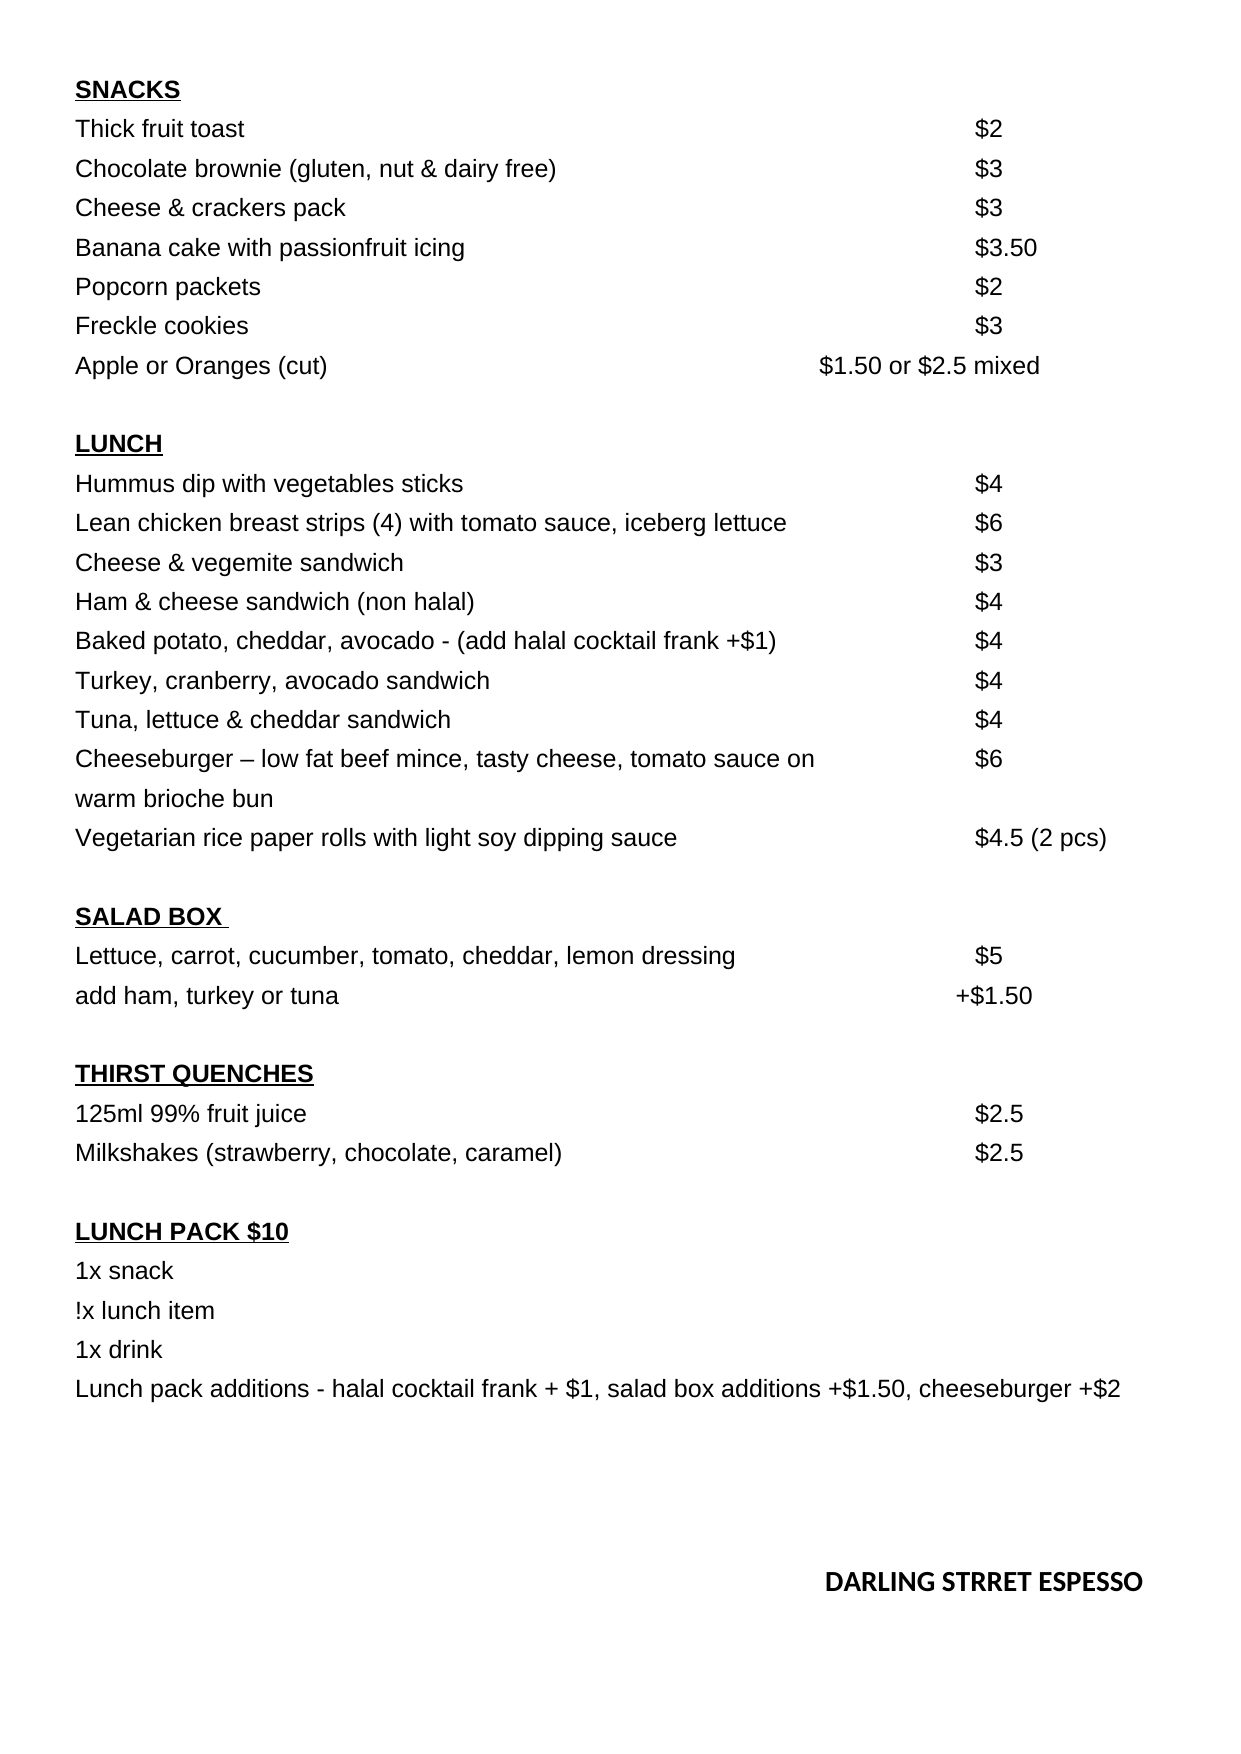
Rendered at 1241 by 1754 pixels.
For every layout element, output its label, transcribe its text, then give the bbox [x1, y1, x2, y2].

text Ham & cheese sandwich (non halal) $4 [75, 587, 1165, 616]
text LUNCH PACK $10 [75, 1217, 1165, 1246]
text Milkshakes (strawberry, chocolate, caramel) $2.5 [75, 1138, 1165, 1167]
text SNACKS [75, 75, 1165, 104]
text Chocolate brownie (gluten, nut & dairy free) $3 [75, 154, 1165, 182]
text 1x snack [75, 1256, 1165, 1285]
text Apple or Oranges (cut) $1.50 or $2.5 mixed [75, 351, 1165, 379]
text Hummus dip with vegetables sticks $4 [75, 469, 1165, 497]
text SALAD BOX [75, 902, 1165, 931]
text Lettuce, carrot, cucumber, tomato, cheddar, lemon dressing $5 [75, 941, 1165, 970]
text Cheese & vegemite sandwich $3 [75, 547, 1165, 576]
text Thick fruit toast $2 [75, 114, 1165, 143]
text Baked potato, cheddar, avocado - (add halal cocktail frank +$1) $4 [75, 626, 1165, 655]
text Freckle cookies $3 [75, 311, 1165, 340]
text DARLING STRRET ESPESSO [75, 1563, 1165, 1598]
text THIRST QUENCHES [75, 1059, 1165, 1088]
text Lean chicken breast strips (4) with tomato sauce, iceberg lettuce $6 [75, 508, 1165, 537]
text Tuna, lettuce & cheddar sandwich $4 [75, 705, 1165, 734]
text Cheese & crackers pack $3 [75, 193, 1165, 222]
text !x lunch item [75, 1296, 1165, 1324]
text LUNCH [75, 429, 1165, 458]
text Turkey, cranberry, avocado sandwich $4 [75, 666, 1165, 694]
text Popcorn packets $2 [75, 272, 1165, 301]
text Vegetarian rice paper rolls with light soy dipping sauce $4.5 (2 pcs) [75, 823, 1165, 852]
text warm brioche bun [75, 784, 1165, 812]
text 125ml 99% fruit juice $2.5 [75, 1099, 1165, 1127]
text add ham, turkey or tuna +$1.50 [75, 981, 1165, 1009]
text 1x drink [75, 1335, 1165, 1364]
text Cheeseburger – low fat beef mince, tasty cheese, tomato sauce on $6 [75, 744, 1165, 773]
text Lunch pack additions - halal cocktail frank + $1, salad box additions +$1.50, cheeseburger +$2 [75, 1374, 1165, 1403]
text Banana cake with passionfruit icing $3.50 [75, 232, 1165, 261]
